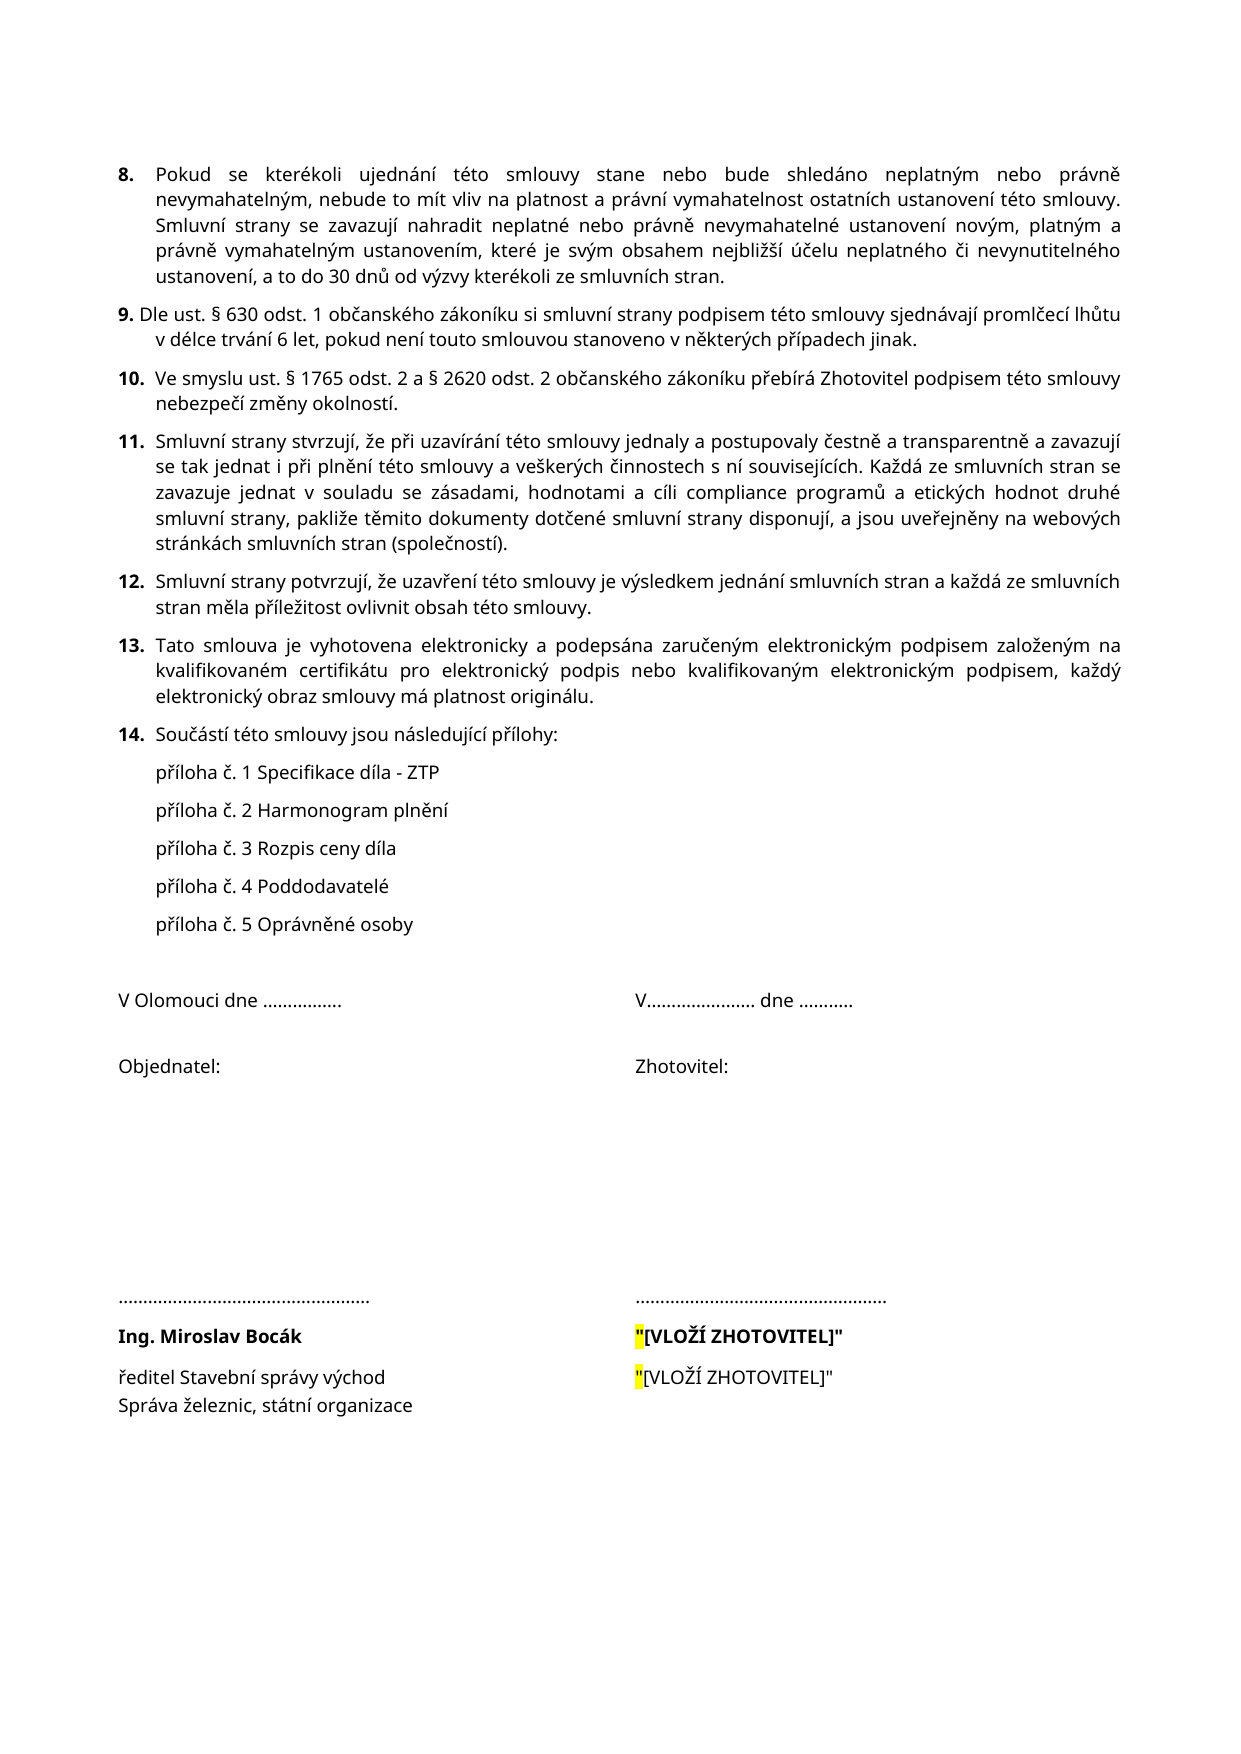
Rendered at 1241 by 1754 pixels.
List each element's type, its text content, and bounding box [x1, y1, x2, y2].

text příloha č. 4 Poddodavatelé [155, 873, 1122, 899]
text 13. Tato smlouva je vyhotovena elektronicky a podepsána zaručeným elektronickým podpisem založeným na kvalifikovaném certifikátu pro elektronický podpis nebo kvalifikovaným elektronickým podpisem, každý elektronický obraz smlouvy má platnost originálu. [118, 632, 1122, 708]
text 12. Smluvní strany potvrzují, že uzavření této smlouvy je výsledkem jednání smluvních stran a každá ze smluvních stran měla příležitost ovlivnit obsah této smlouvy. [118, 568, 1122, 619]
text příloha č. 5 Oprávněné osoby [155, 911, 1122, 937]
text V Olomouci dne ……………. V…………………. dne ……….. [118, 987, 1122, 1013]
text 8. Pokud se kterékoli ujednání této smlouvy stane nebo bude shledáno neplatným nebo právně nevymahatelným, nebude to mít vliv na platnost a právní vymahatelnost ostatních ustanovení této smlouvy. Smluvní strany se zavazují nahradit neplatné nebo právně nevymahatelné ustanovení novým, platným a právně vymahatelným ustanovením, které je svým obsahem nejbližší účelu neplatného či nevynutitelného ustanovení, a to do 30 dnů od výzvy kterékoli ze smluvních stran. [118, 161, 1122, 289]
text 11. Smluvní strany stvrzují, že při uzavírání této smlouvy jednaly a postupovaly čestně a transparentně a zavazují se tak jednat i při plnění této smlouvy a veškerých činnostech s ní souvisejících. Každá ze smluvních stran se zavazuje jednat v souladu se zásadami, hodnotami a cíli compliance programů a etických hodnot druhé smluvní strany, pakliže těmito dokumenty dotčené smluvní strany disponují, a jsou uveřejněny na webových stránkách smluvních stran (společností). [118, 428, 1122, 556]
text příloha č. 1 Specifikace díla - ZTP [118, 759, 1122, 784]
text …………………………………………… …………………………………………… [118, 1283, 1122, 1308]
text 10. Ve smyslu ust. § 1765 odst. 2 a § 2620 odst. 2 občanského zákoníku přebírá Zhotovitel podpisem této smlouvy nebezpečí změny okolností. [118, 365, 1122, 416]
text ředitel Stavební správy východ [643, 1364, 1122, 1389]
text příloha č. 3 Rozpis ceny díla [155, 835, 1122, 861]
text 14. Součástí této smlouvy jsou následující přílohy: [118, 721, 1122, 747]
text Ing. Miroslav Bocák [118, 1323, 1122, 1349]
text ředitel Stavební správy východ [118, 1364, 635, 1389]
text Objednatel: Zhotovitel: [118, 1053, 1122, 1079]
text 9. Dle ust. § 630 odst. 1 občanského zákoníku si smluvní strany podpisem této smlouvy sjednávají promlčecí lhůtu v délce trvání 6 let, pokud není touto smlouvou stanoveno v některých případech jinak. [118, 301, 1122, 352]
text Správa železnic, státní organizace [118, 1392, 1122, 1417]
text příloha č. 2 Harmonogram plnění [155, 797, 1122, 823]
